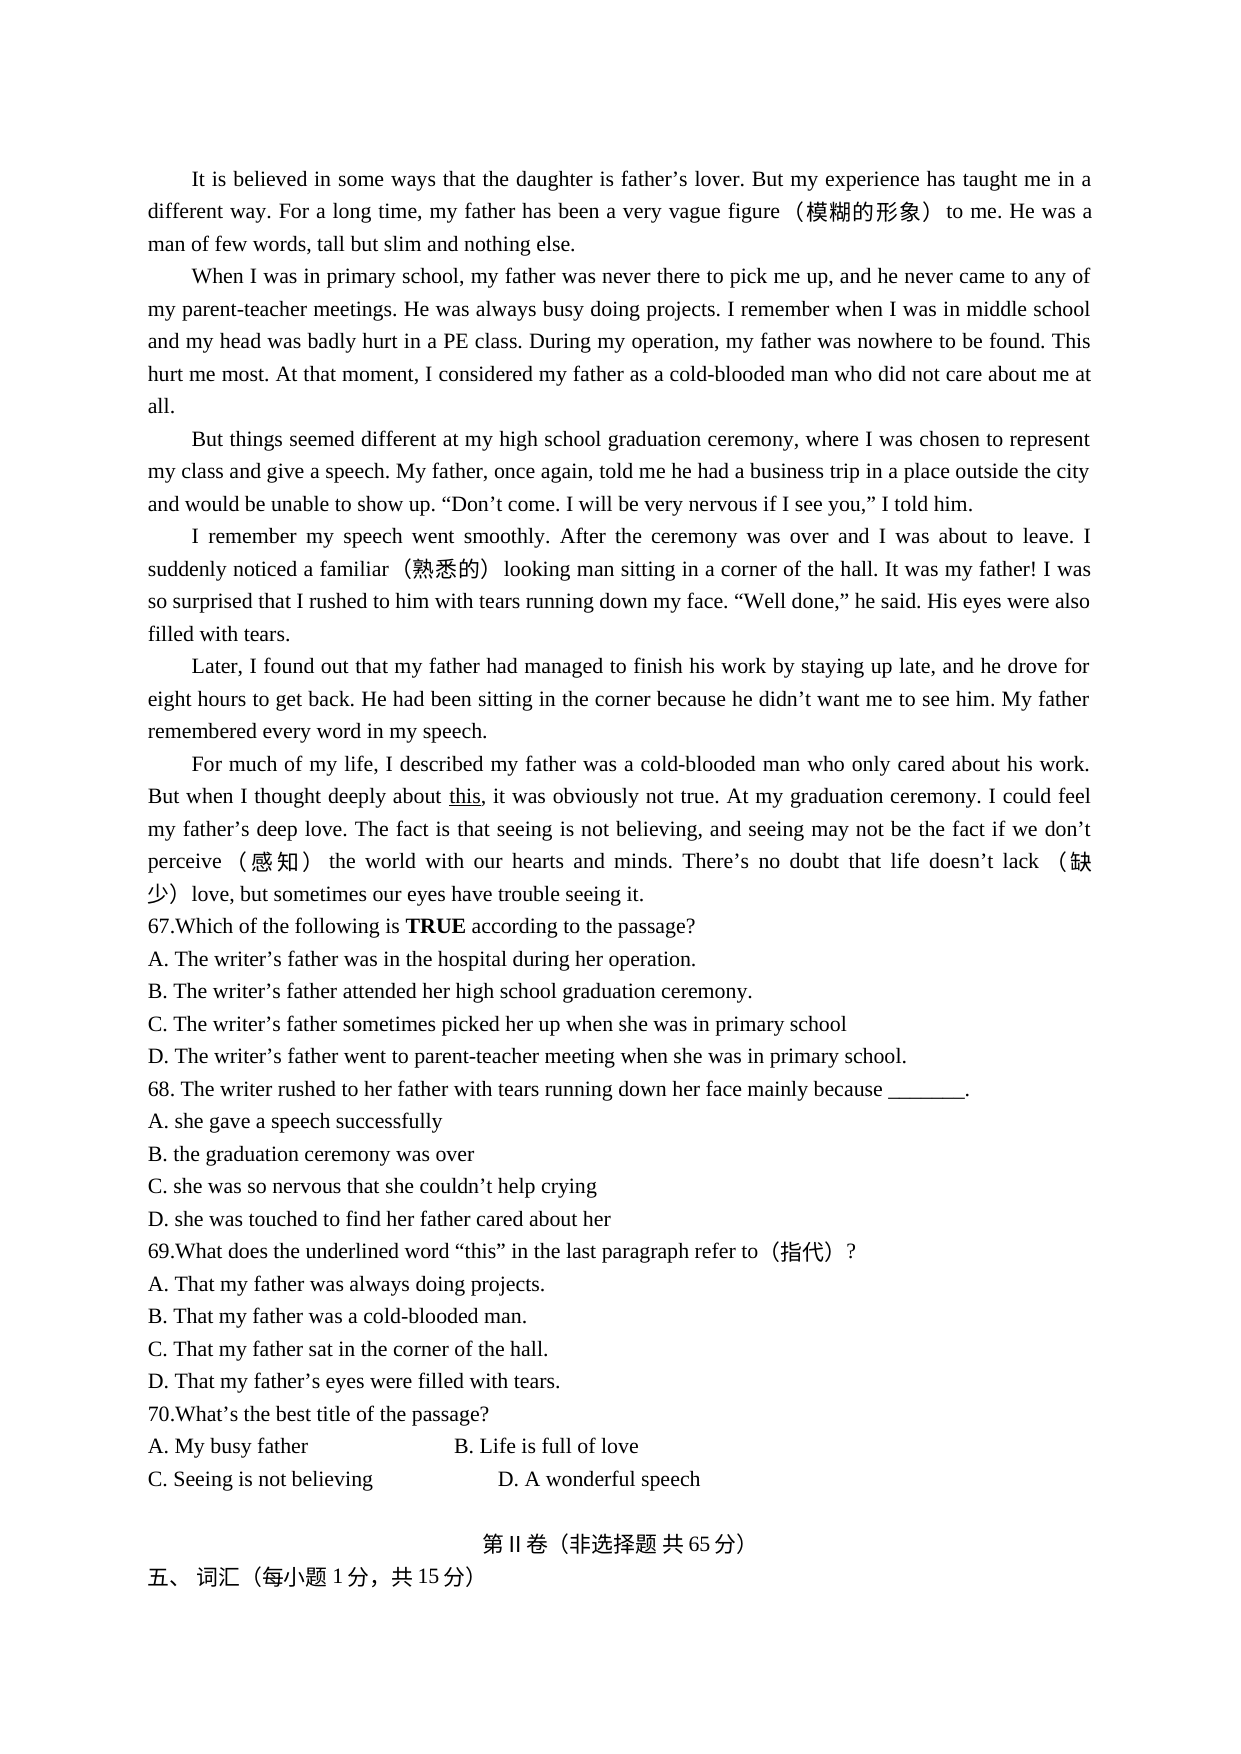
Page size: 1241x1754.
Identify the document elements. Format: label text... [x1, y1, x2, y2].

list Later, I found out that my father had managed to finish his work by staying up late, and he drove for eight hours to get back. He had been sitting in the corner because he didn’t want me to see him. My father remembered every word in my speech. [148, 649, 1092, 747]
list 第Ⅱ卷（非选择题 共65分） [148, 1527, 1092, 1559]
list D. she was touched to find her father cared about her [148, 1202, 1092, 1234]
list D. That my father’s eyes were filled with tears. [148, 1364, 1092, 1397]
list 五、 词汇（每小题1分，共15分） [148, 1559, 1092, 1592]
list C. she was so nervous that she couldn’t help crying [148, 1169, 1092, 1202]
list When I was in primary school, my father was never there to pick me up, and he never came to any of my parent-teacher meetings. He was always busy doing projects. I remember when I was in middle school and my head was badly hurt in a PE class. During my operation, my father was nowhere to be found. This hurt me most. At that moment, I considered my father as a cold-blooded man who did not care about me at all. [148, 259, 1092, 422]
list D. The writer’s father went to parent-teacher meeting when she was in primary school. [148, 1039, 1092, 1072]
list B. That my father was a cold-blooded man. [148, 1299, 1092, 1332]
list C. That my father sat in the corner of the hall. [148, 1332, 1092, 1364]
list B. the graduation ceremony was over [148, 1137, 1092, 1169]
list 69.What does the underlined word “this” in the last paragraph refer to（指代）? [148, 1234, 1092, 1267]
list For much of my life, I described my father was a cold-blooded man who only cared about his work. But when I thought deeply about this, it was obviously not true. At my graduation ceremony. I could feel my father’s deep love. The fact is that seeing is not believing, and seeing may not be the fact if we don’t perceive（感知）the world with our hearts and minds. There’s no doubt that life doesn’t lack（缺少）love, but sometimes our eyes have trouble seeing it. [148, 747, 1092, 909]
list 70.What’s the best title of the passage? [148, 1397, 1092, 1429]
list A. The writer’s father was in the hospital during her operation. [148, 942, 1092, 974]
list C. Seeing is not believing D. A wonderful speech [148, 1462, 1092, 1494]
list I remember my speech went smoothly. After the ceremony was over and I was about to leave. I suddenly noticed a familiar（熟悉的）looking man sitting in a corner of the hall. It was my father! I was so surprised that I rushed to him with tears running down my face. “Well done,” he said. His eyes were also filled with tears. [148, 519, 1092, 649]
list But things seemed different at my high school graduation ceremony, where I was chosen to represent my class and give a speech. My father, once again, told me he had a business trip in a place outside the city and would be unable to show up. “Don’t come. I will be very nervous if I see you,” I told him. [148, 422, 1092, 519]
list C. The writer’s father sometimes picked her up when she was in primary school [148, 1007, 1092, 1039]
list B. The writer’s father attended her high school graduation ceremony. [148, 974, 1092, 1007]
list 68. The writer rushed to her father with tears running down her face mainly because _______. [148, 1072, 1092, 1104]
list A. That my father was always doing projects. [148, 1267, 1092, 1299]
list A. My busy father B. Life is full of love [148, 1429, 1092, 1462]
list A. she gave a speech successfully [148, 1104, 1092, 1137]
list 67.Which of the following is TRUE according to the passage? [148, 909, 1092, 942]
list It is believed in some ways that the daughter is father’s lover. But my experience has taught me in a different way. For a long time, my father has been a very vague figure（模糊的形象）to me. He was a man of few words, tall but slim and nothing else. [148, 162, 1092, 259]
